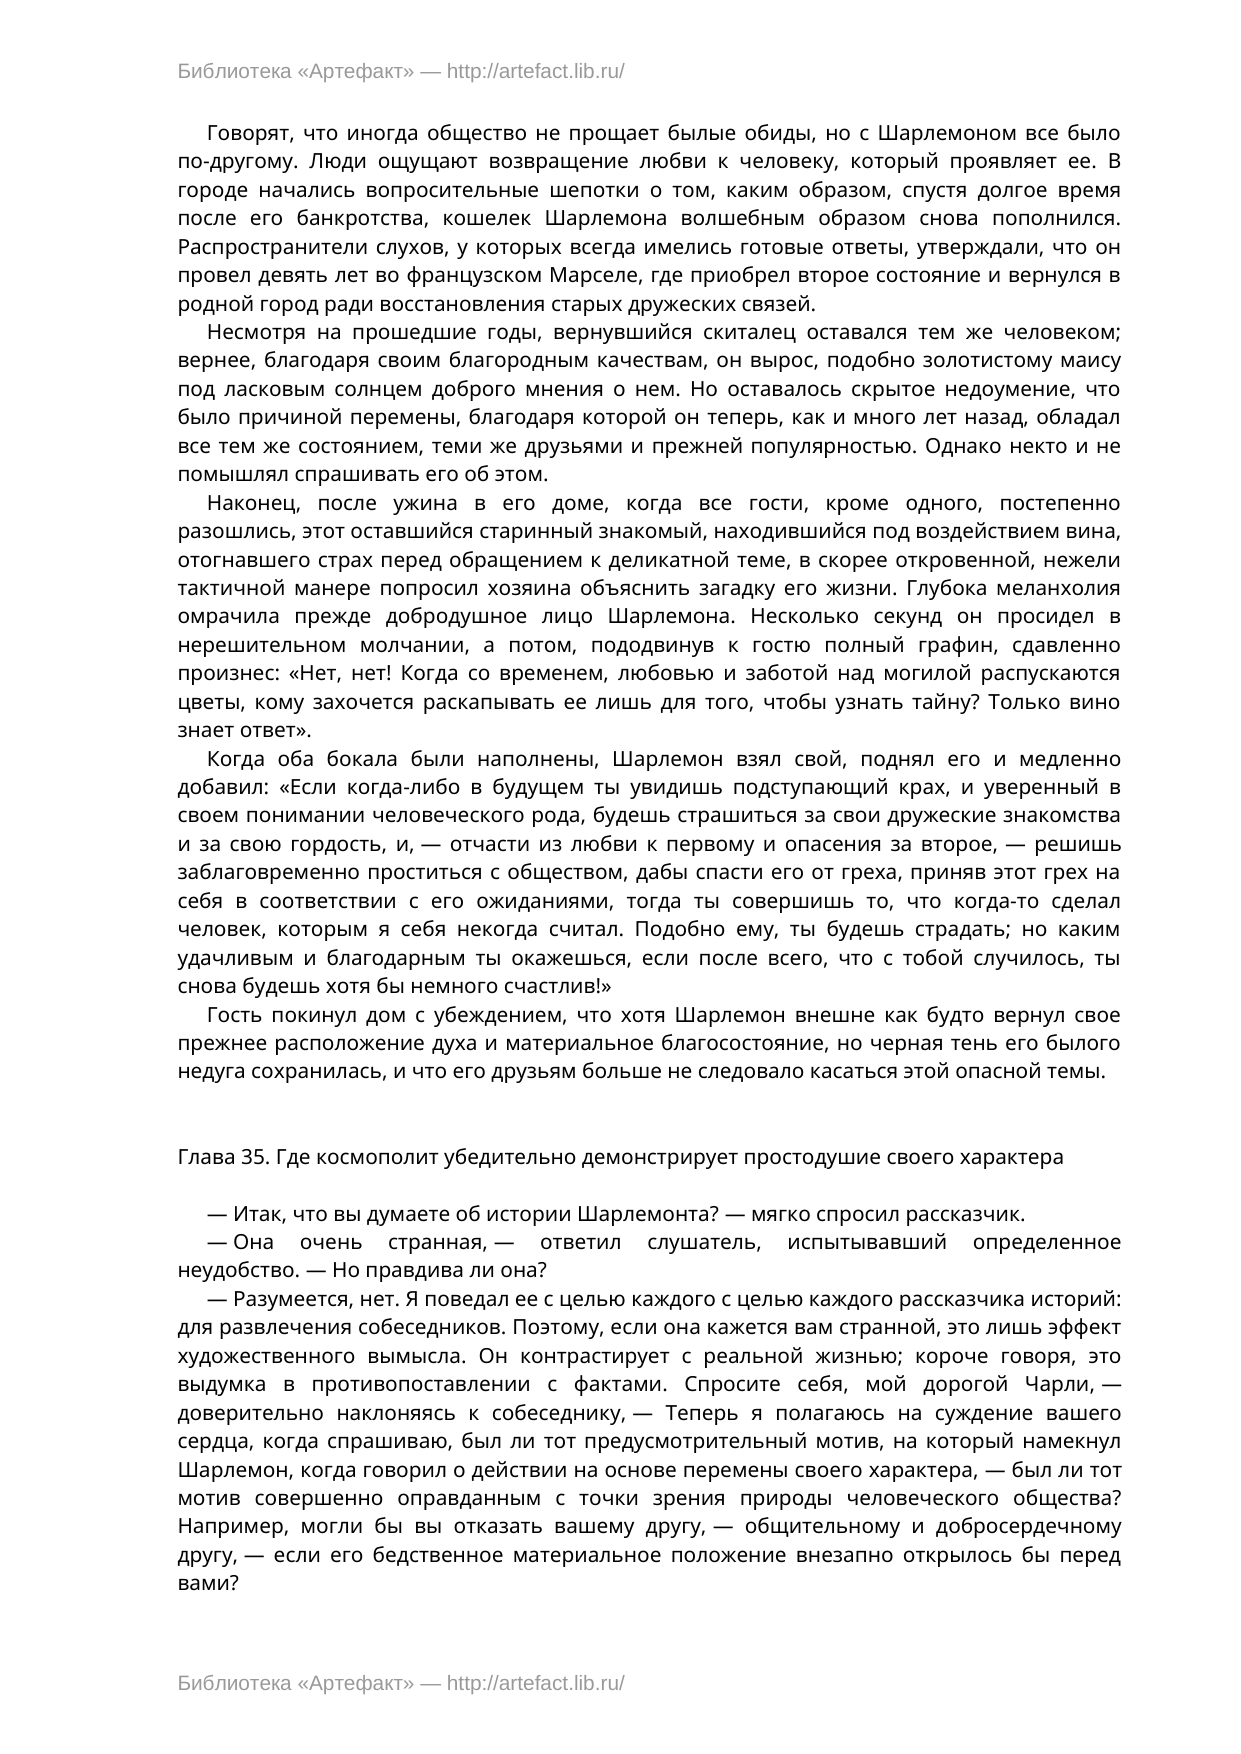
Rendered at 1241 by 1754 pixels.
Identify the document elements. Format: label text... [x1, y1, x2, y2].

subtitle Глава 35. Где космополит убедительно демонстрирует простодушие своего характера [177, 1142, 1122, 1170]
text Когда оба бокала были наполнены, Шарлемон взял свой, поднял его и медленно добавил: «Если когда-либо в будущем ты увидишь подступающий крах, и уверенный в своем понимании человеческого рода, будешь страшиться за свои дружеские знакомства и за свою гордость, и, — отчасти из любви к первому и опасения за второе, — решишь заблаговременно проститься с обществом, дабы спасти его от греха, приняв этот грех на себя в соответствии с его ожиданиями, тогда ты совершишь то, что когда-то сделал человек, которым я себя некогда считал. Подобно ему, ты будешь страдать; но каким удачливым и благодарным ты окажешься, если после всего, что с тобой случилось, ты снова будешь хотя бы немного счастлив!» [177, 744, 1122, 1000]
text — Итак, что вы думаете об истории Шарлемонта? — мягко спросил рассказчик. [177, 1199, 1122, 1227]
text Гость покинул дом с убеждением, что хотя Шарлемон внешне как будто вернул свое прежнее расположение духа и материальное благосостояние, но черная тень его былого недуга сохранилась, и что его друзьям больше не следовало касаться этой опасной темы. [177, 1000, 1122, 1085]
text Несмотря на прошедшие годы, вернувшийся скиталец оставался тем же человеком; вернее, благодаря своим благородным качествам, он вырос, подобно золотистому маису под ласковым солнцем доброго мнения о нем. Но оставалось скрытое недоумение, что было причиной перемены, благодаря которой он теперь, как и много лет назад, обладал все тем же состоянием, теми же друзьями и прежней популярностью. Однако некто и не помышлял спрашивать его об этом. [177, 317, 1122, 488]
text — Разумеется, нет. Я поведал ее с целью каждого с целью каждого рассказчика историй: для развлечения собеседников. Поэтому, если она кажется вам странной, это лишь эффект художественного вымысла. Он контрастирует с реальной жизнью; короче говоря, это выдумка в противопоставлении с фактами. Спросите себя, мой дорогой Чарли, — доверительно наклоняясь к собеседнику, — Теперь я полагаюсь на суждение вашего сердца, когда спрашиваю, был ли тот предусмотрительный мотив, на который намекнул Шарлемон, когда говорил о действии на основе перемены своего характера, — был ли тот мотив совершенно оправданным с точки зрения природы человеческого общества? Например, могли бы вы отказать вашему другу, — общительному и добросердечному другу, — если его бедственное материальное положение внезапно открылось бы перед вами? [177, 1284, 1122, 1597]
text Наконец, после ужина в его доме, когда все гости, кроме одного, постепенно разошлись, этот оставшийся старинный знакомый, находившийся под воздействием вина, отогнавшего страх перед обращением к деликатной теме, в скорее откровенной, нежели тактичной манере попросил хозяина объяснить загадку его жизни. Глубока меланхолия омрачила прежде добродушное лицо Шарлемона. Несколько секунд он просидел в нерешительном молчании, а потом, пододвинув к гостю полный графин, сдавленно произнес: «Нет, нет! Когда со временем, любовью и заботой над могилой распускаются цветы, кому захочется раскапывать ее лишь для того, чтобы узнать тайну? Только вино знает ответ». [177, 488, 1122, 744]
text — Она очень странная, — ответил слушатель, испытывавший определенное неудобство. — Но правдива ли она? [177, 1227, 1122, 1284]
text Говорят, что иногда общество не прощает былые обиды, но с Шарлемоном все было по-другому. Люди ощущают возвращение любви к человеку, который проявляет ее. В городе начались вопросительные шепотки о том, каким образом, спустя долгое время после его банкротства, кошелек Шарлемона волшебным образом снова пополнился. Распространители слухов, у которых всегда имелись готовые ответы, утверждали, что он провел девять лет во французском Марселе, где приобрел второе состояние и вернулся в родной город ради восстановления старых дружеских связей. [177, 118, 1122, 317]
